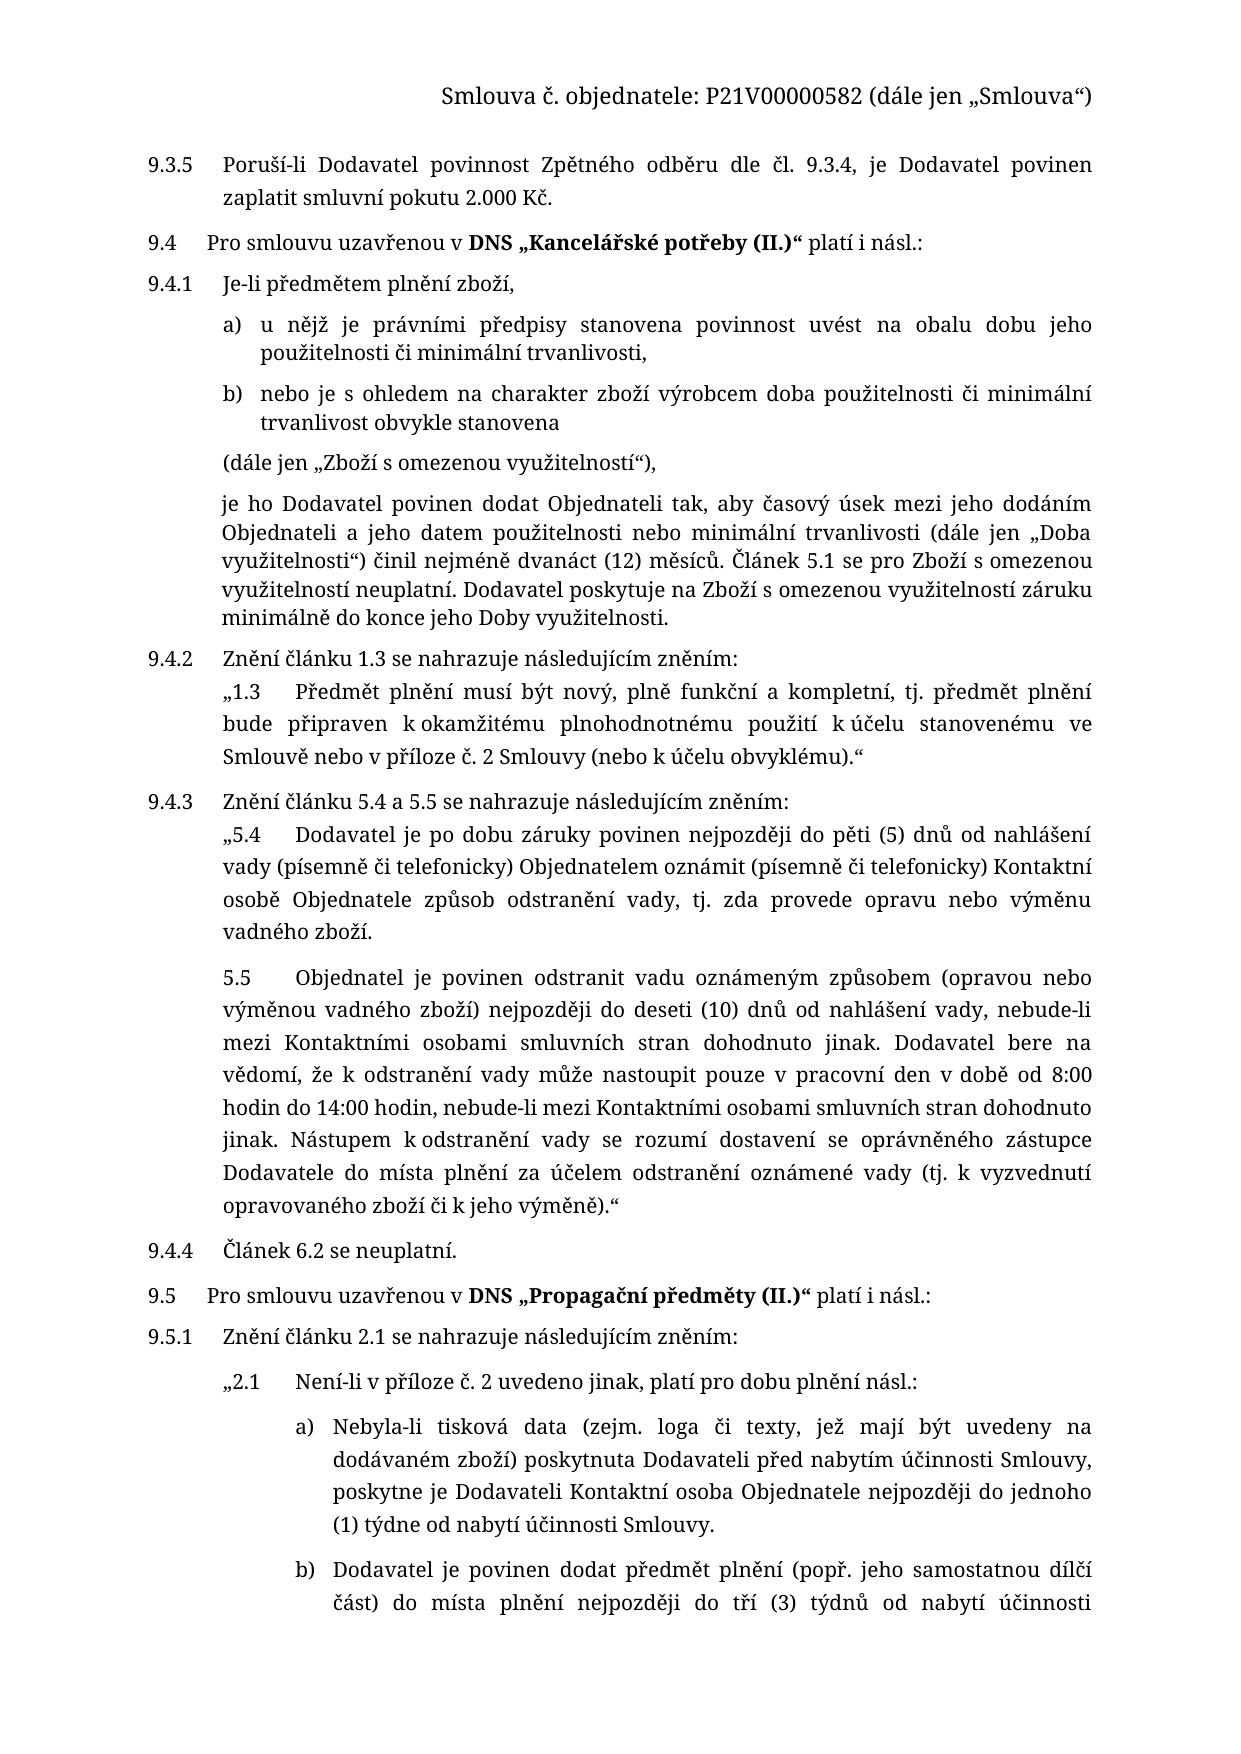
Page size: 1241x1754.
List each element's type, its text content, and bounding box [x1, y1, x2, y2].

list Pro smlouvu uzavřenou v DNS „Kancelářské potřeby (II.)“ platí i násl.: [148, 228, 1093, 256]
list Článek 6.2 se neuplatní. [148, 1236, 1093, 1264]
list Pro smlouvu uzavřenou v DNS „Propagační předměty (II.)“ platí i násl.: [148, 1281, 1093, 1309]
list u nějž je právními předpisy stanovena povinnost uvést na obalu dobu jeho použitelnosti či minimální trvanlivosti, [223, 310, 1093, 367]
list Je-li předmětem plnění zboží, [148, 269, 1093, 297]
list Znění článku 2.1 se nahrazuje následujícím zněním: [148, 1322, 1093, 1350]
list Nebyla-li tisková data (zejm. loga či texty, jež mají být uvedeny na dodávaném zboží) poskytnuta Dodavateli před nabytím účinnosti Smlouvy, poskytne je Dodavateli Kontaktní osoba Objednatele nejpozději do jednoho (1) týdne od nabytí účinnosti Smlouvy. [295, 1412, 1093, 1538]
list Znění článku 5.4 a 5.5 se nahrazuje následujícím zněním: [148, 787, 1093, 816]
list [295, 1555, 1093, 1616]
list „5.4 Dodavatel je po dobu záruky povinen nejpozději do pěti (5) dnů od nahlášení vady (písemně či telefonicky) Objednatelem oznámit (písemně či telefonicky) Kontaktní osobě Objednatele způsob odstranění vady, tj. zda provede opravu nebo výměnu vadného zboží. [223, 820, 1093, 946]
list Znění článku 1.3 se nahrazuje následujícím zněním: [148, 644, 1093, 673]
list Poruší-li Dodavatel povinnost Zpětného odběru dle čl. 9.3.4, je Dodavatel povinen zaplatit smluvní pokutu 2.000 Kč. [148, 150, 1093, 211]
list „1.3 Předmět plnění musí být nový, plně funkční a kompletní, tj. předmět plnění bude připraven k okamžitému plnohodnotnému použití k účelu stanovenému ve Smlouvě nebo v příloze č. 2 Smlouvy (nebo k účelu obvyklému).“ [223, 677, 1093, 770]
text (dále jen „Zboží s omezenou využitelností“), [223, 448, 1093, 477]
list „2.1 Není-li v příloze č. 2 uvedeno jinak, platí pro dobu plnění násl.: [223, 1367, 1093, 1396]
text je ho Dodavatel povinen dodat Objednateli tak, aby časový úsek mezi jeho dodáním Objednateli a jeho datem použitelnosti nebo minimální trvanlivosti (dále jen „Doba využitelnosti“) činil nejméně dvanáct (12) měsíců. Článek 5.1 se pro Zboží s omezenou využitelností neuplatní. Dodavatel poskytuje na Zboží s omezenou využitelností záruku minimálně do konce jeho Doby využitelnosti. [221, 489, 1093, 632]
list nebo je s ohledem na charakter zboží výrobcem doba použitelnosti či minimální trvanlivost obvykle stanovena [223, 379, 1093, 436]
list 5.5 Objednatel je povinen odstranit vadu oznámeným způsobem (opravou nebo výměnou vadného zboží) nejpozději do deseti (10) dnů od nahlášení vady, nebude-li mezi Kontaktními osobami smluvních stran dohodnuto jinak. Dodavatel bere na vědomí, že k odstranění vady může nastoupit pouze v pracovní den v době od 8:00 hodin do 14:00 hodin, nebude-li mezi Kontaktními osobami smluvních stran dohodnuto jinak. Nástupem k odstranění vady se rozumí dostavení se oprávněného zástupce Dodavatele do místa plnění za účelem odstranění oznámené vady (tj. k vyzvednutí opravovaného zboží či k jeho výměně).“ [223, 963, 1093, 1219]
